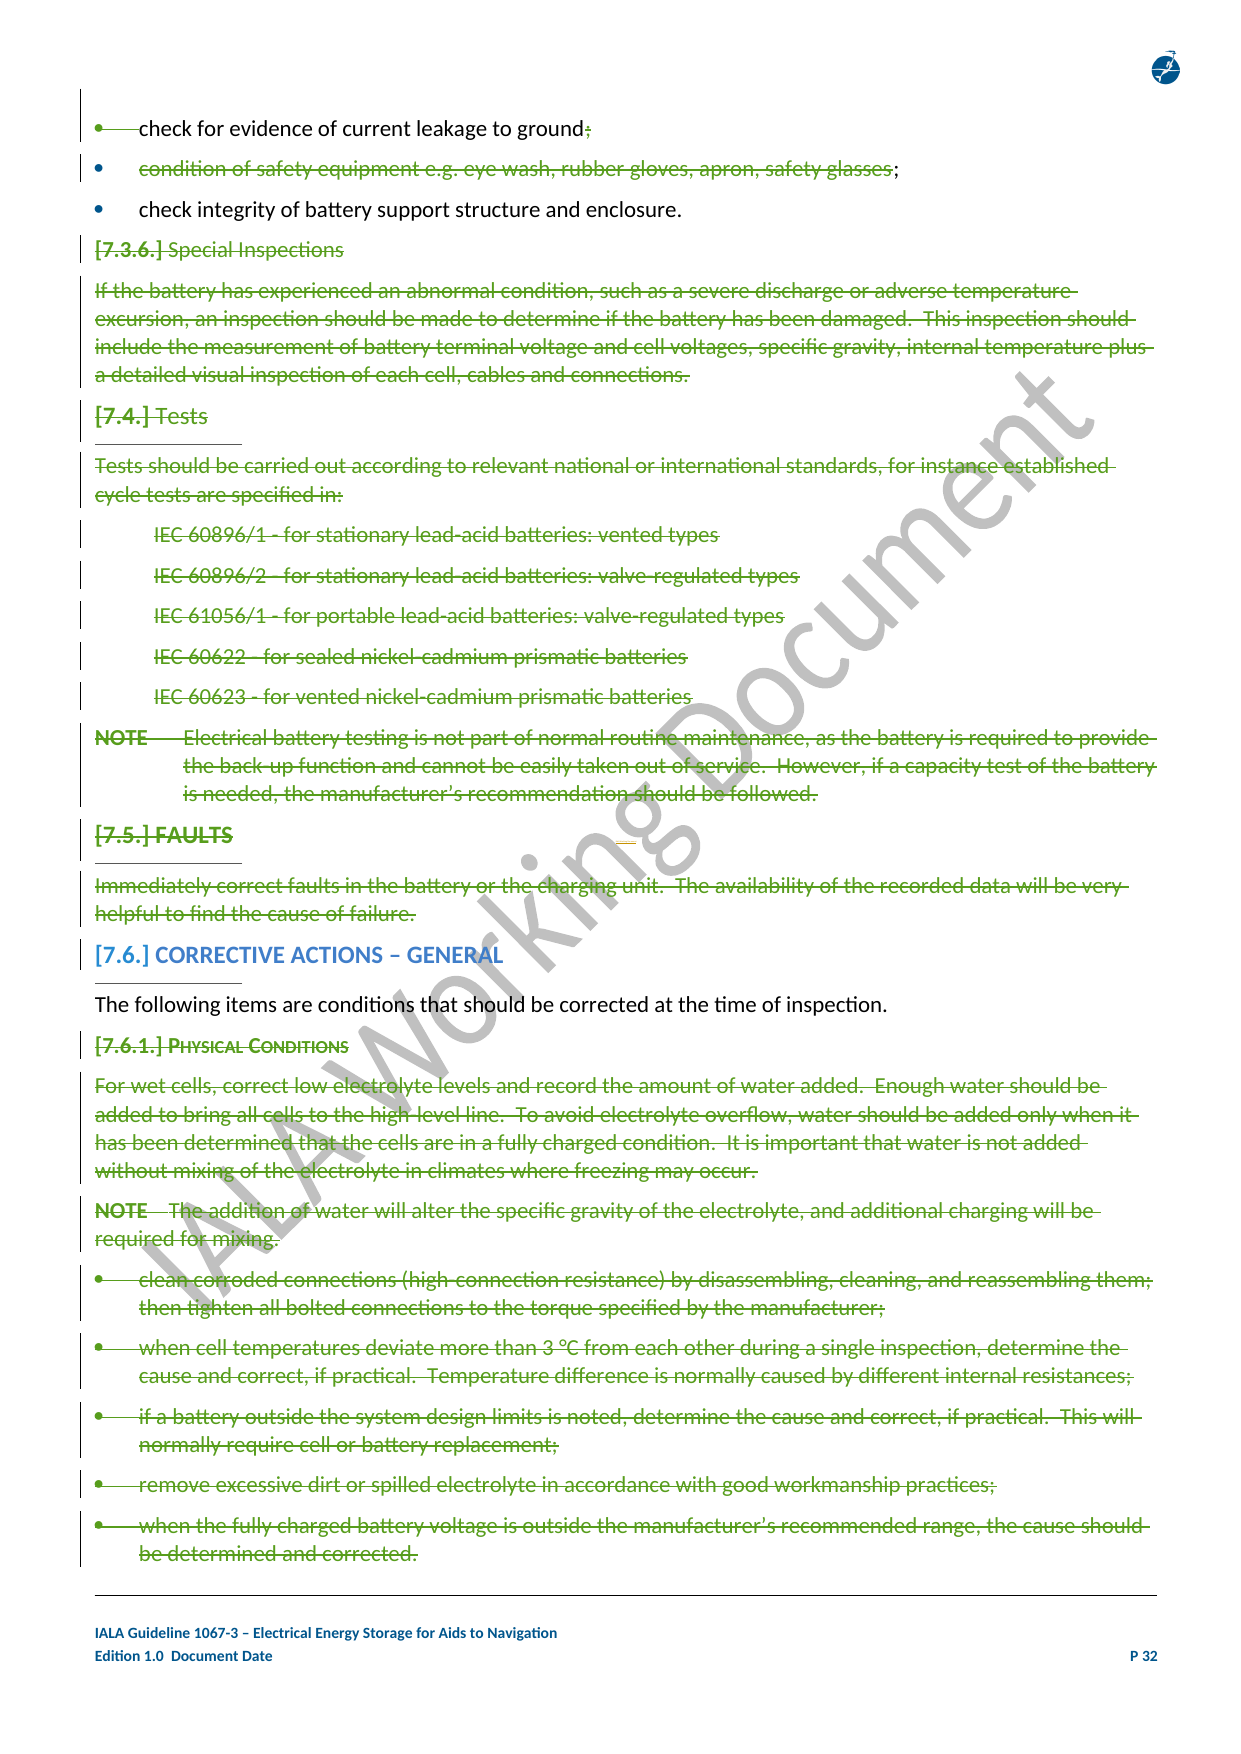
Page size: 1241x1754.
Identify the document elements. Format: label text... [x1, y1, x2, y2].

text check integrity of battery support structure and enclosure. [94, 195, 1157, 223]
text The following items are conditions that should be corrected at the time of inspection. [94, 991, 1157, 1019]
subtitle Corrective Actions – General [94, 939, 1157, 970]
picture [1120, 0, 1239, 119]
text check for evidence of current leakage to ground [94, 114, 1157, 142]
text ; [94, 154, 1157, 182]
